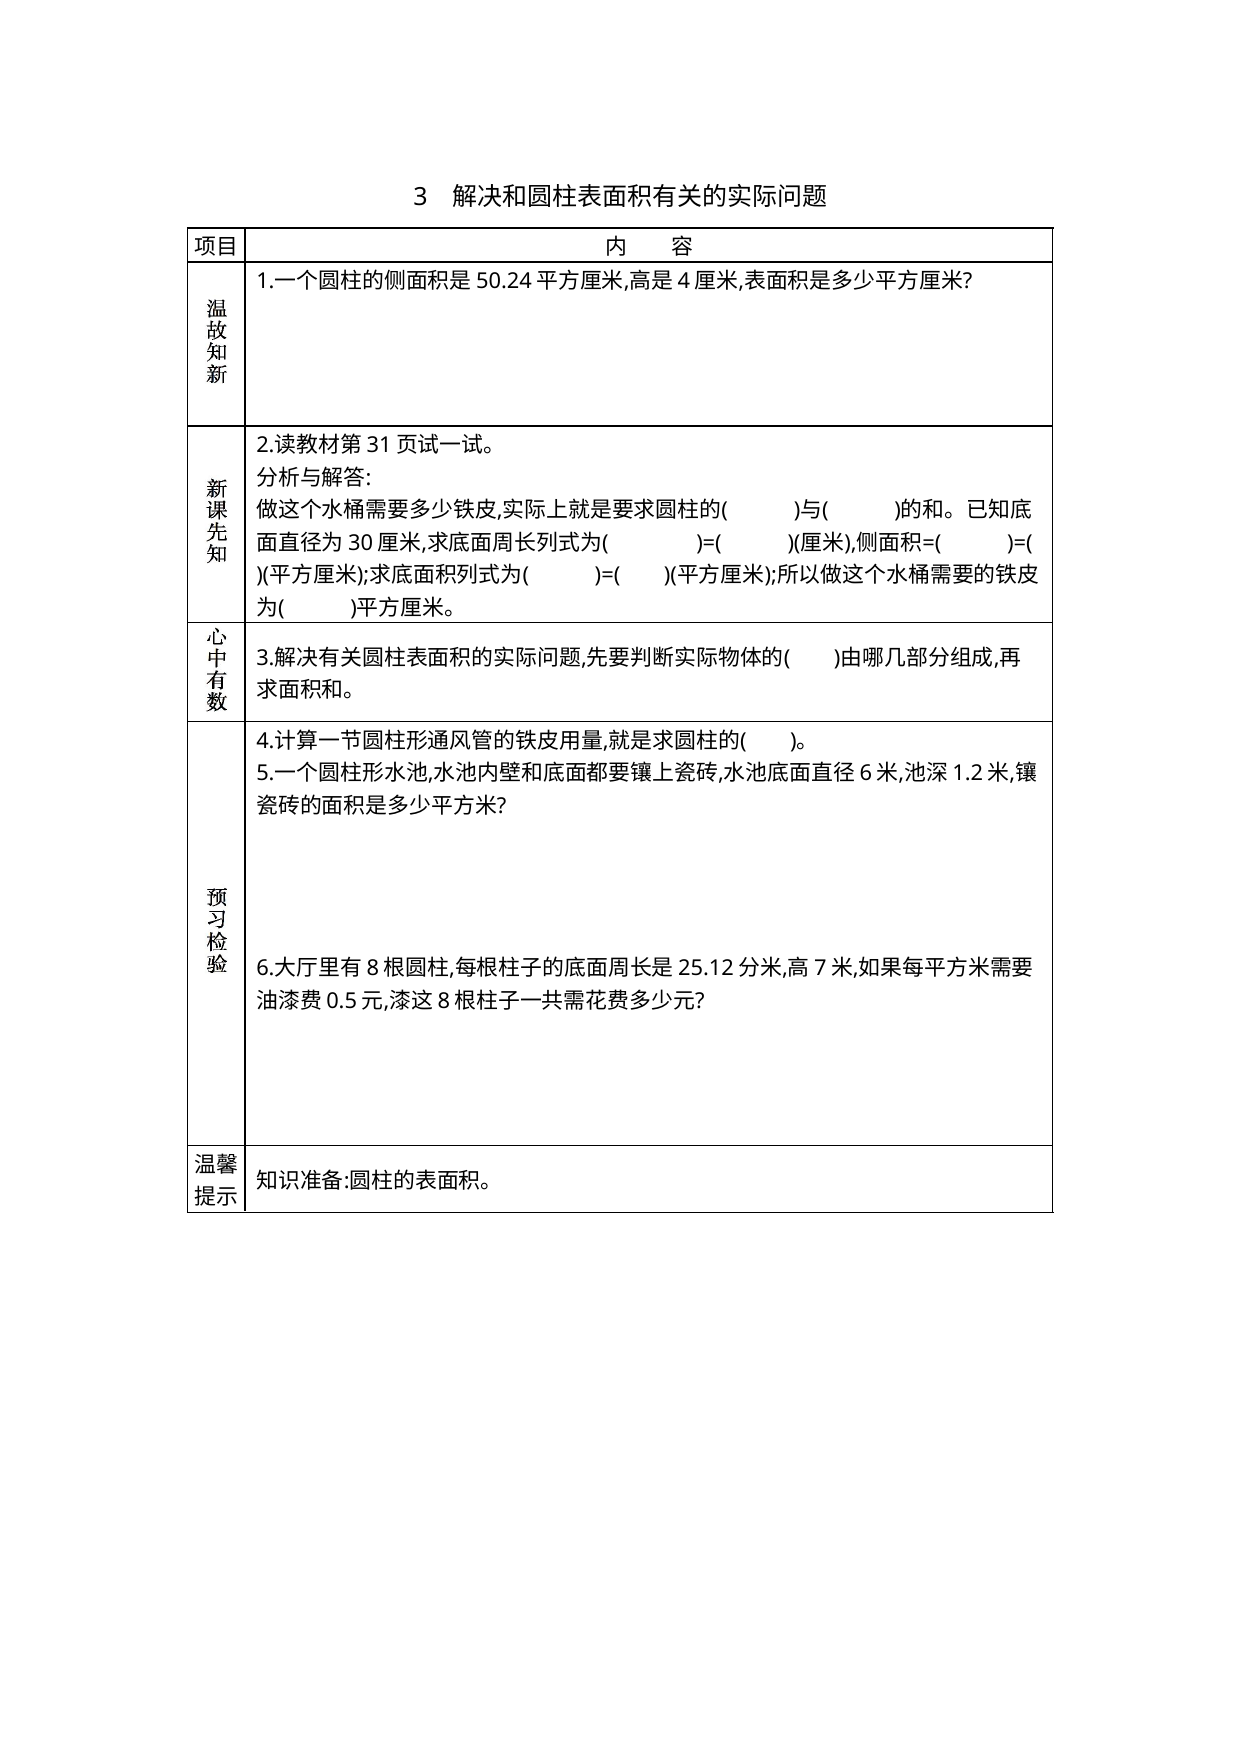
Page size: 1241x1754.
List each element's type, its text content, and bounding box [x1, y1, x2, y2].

table_cell 3.解决有关圆柱表面积的实际问题,先要判断实际物体的( )由哪几部分组成,再求面积和。 [246, 623, 1052, 721]
table_header 内 容 [246, 229, 1052, 261]
picture [204, 884, 229, 975]
picture [204, 623, 229, 713]
table_cell [188, 427, 244, 622]
table_cell 4.计算一节圆柱形通风管的铁皮用量,就是求圆柱的( )。 5.一个圆柱形水池,水池内壁和底面都要镶上瓷砖,水池底面直径6米,池深1.2米,镶瓷砖的面积是多少平方米? 6.大厅里有8根圆柱,每根柱子的底面周长是25.12分米,高7米,如果每平方米需要油漆费0.5元,漆这8根柱子一共需花费多少元? [246, 722, 1052, 1145]
text 3 解决和圆柱表面积有关的实际问题 [187, 162, 1053, 227]
table_cell [188, 722, 244, 1145]
table_cell [188, 623, 244, 721]
picture [204, 295, 229, 385]
table_cell 1.一个圆柱的侧面积是50.24平方厘米,高是4厘米,表面积是多少平方厘米? [246, 263, 1052, 425]
table_cell [188, 263, 244, 425]
picture [204, 475, 229, 565]
table_cell 温馨 提示 [188, 1146, 244, 1211]
table_cell 知识准备:圆柱的表面积。 [246, 1146, 1052, 1211]
table_cell 2.读教材第31页试一试。 分析与解答: 做这个水桶需要多少铁皮,实际上就是要求圆柱的( )与( )的和。已知底面直径为30厘米,求底面周长列式为( )=( )(厘米),侧面积=( )=( )(平方厘米);求底面积列式为( )=( )(平方厘米);所以做这个水桶需要的铁皮为( )平方厘米。 [246, 427, 1052, 622]
table_header 项目 [188, 229, 244, 261]
